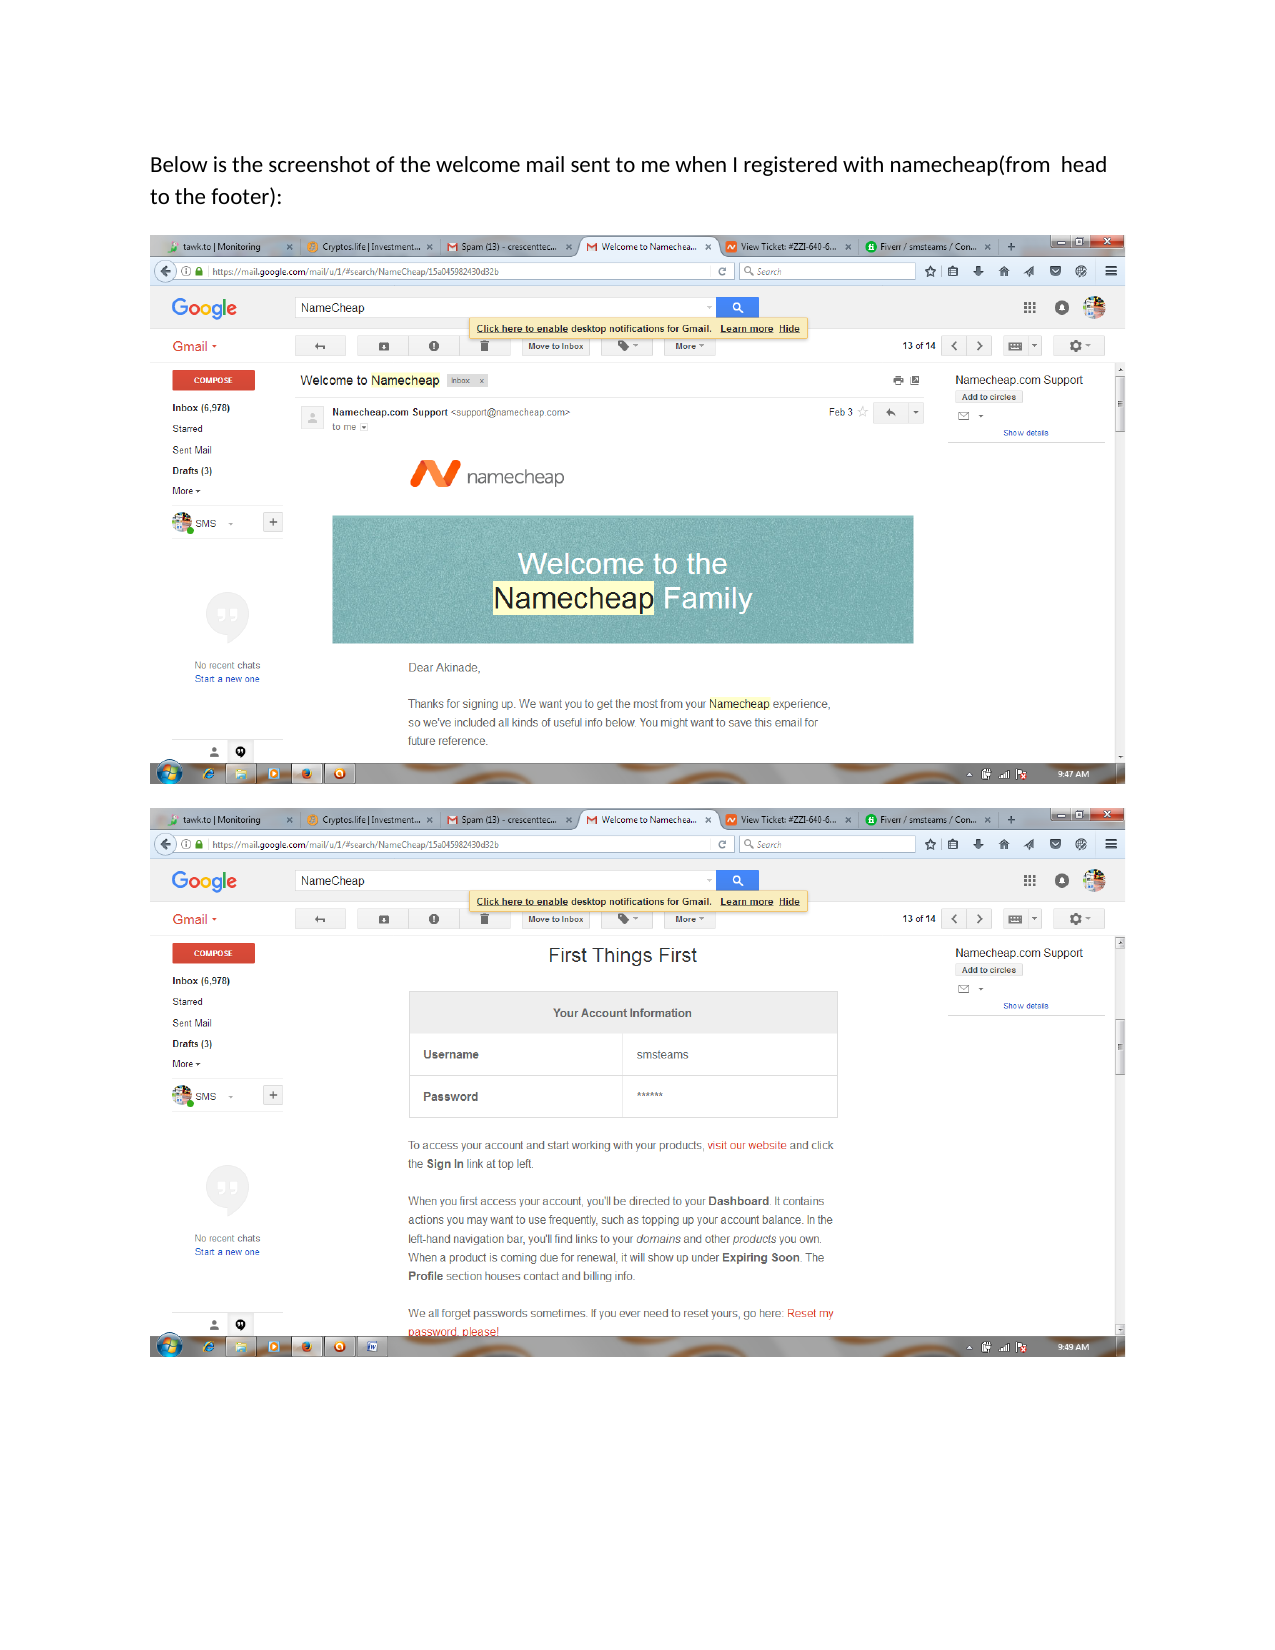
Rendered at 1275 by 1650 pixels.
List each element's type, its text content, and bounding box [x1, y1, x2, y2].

picture [150, 808, 1125, 1357]
picture [150, 235, 1125, 784]
text Below is the screenshot of the welcome mail sent to me when I registered with namecheap(from head to the footer): [150, 150, 1125, 210]
